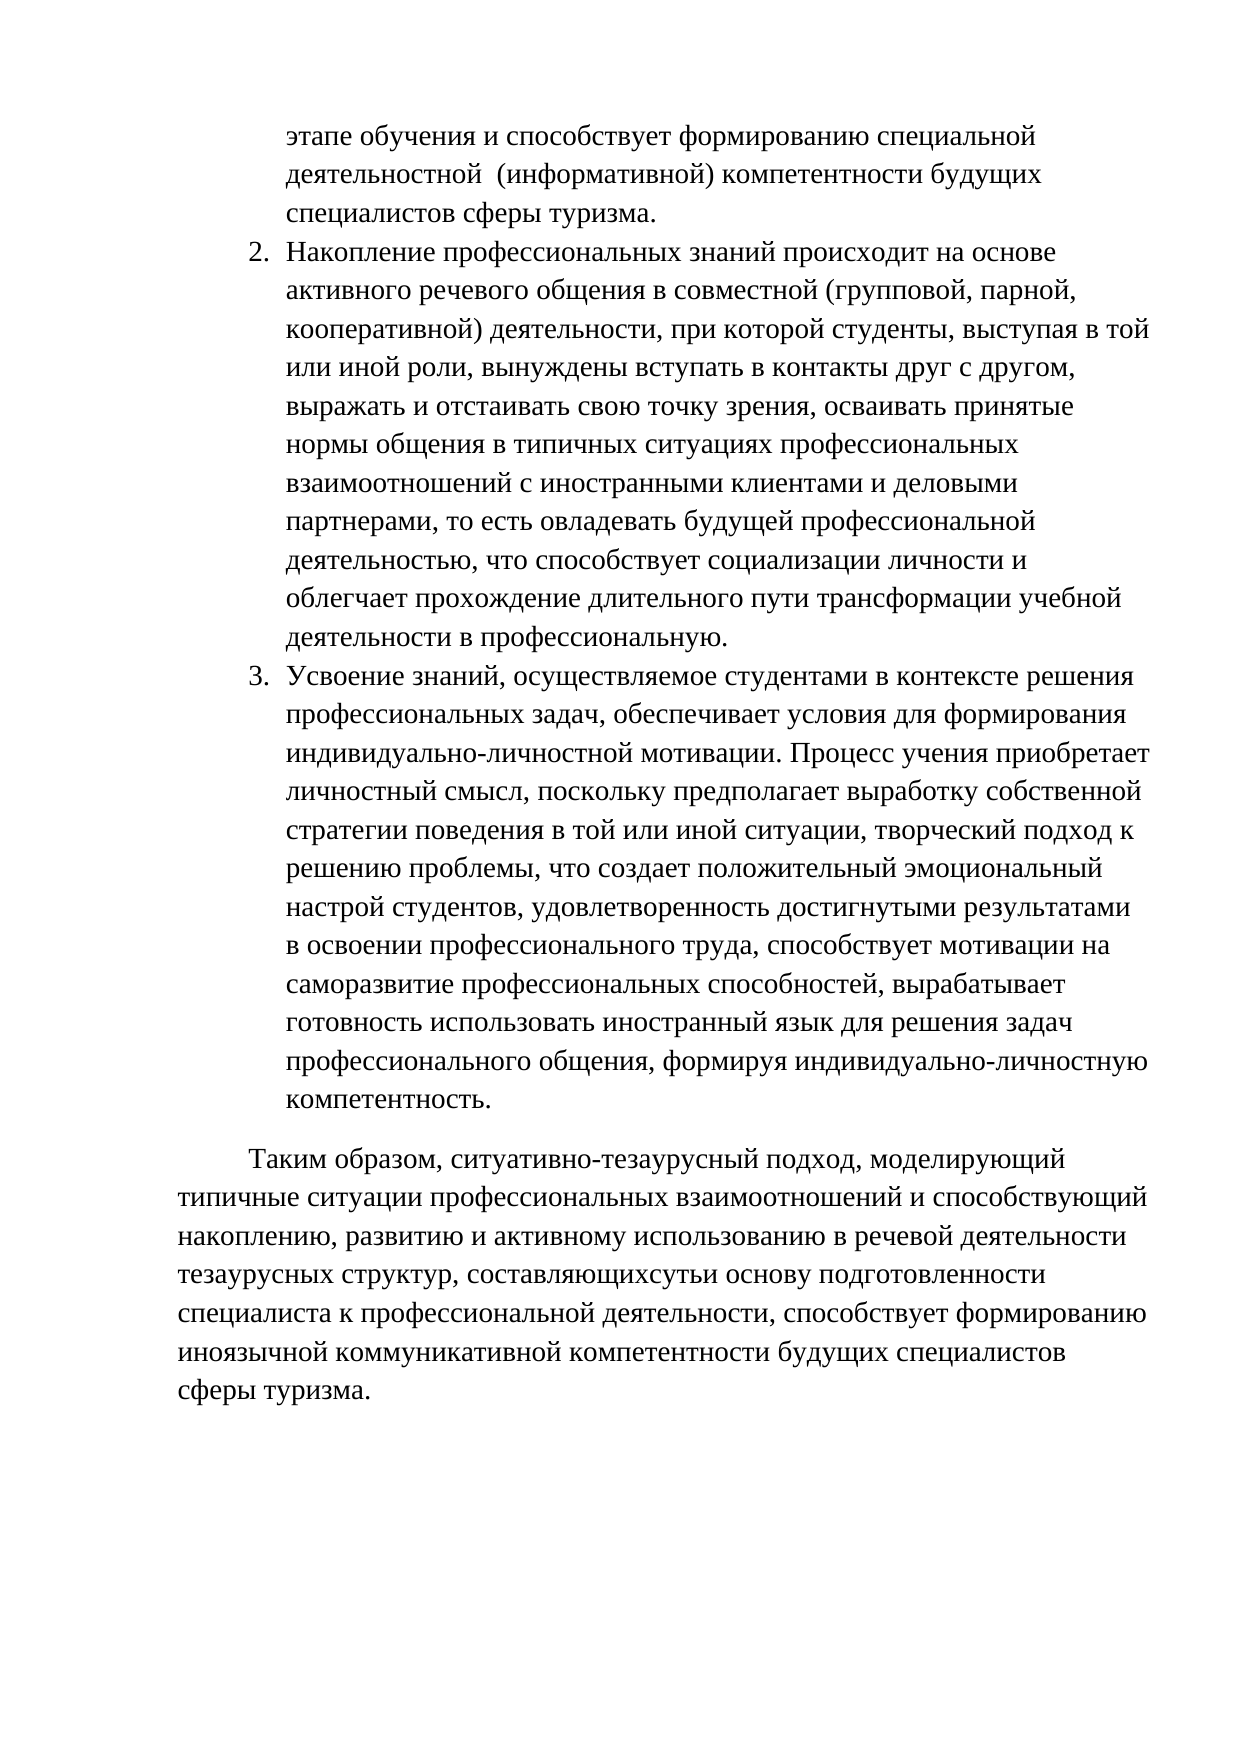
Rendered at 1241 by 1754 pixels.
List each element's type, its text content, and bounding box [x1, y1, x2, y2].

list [248, 118, 1152, 229]
list Усвоение знаний, осуществляемое студентами в контексте решения профессиональных задач, обеспечивает условия для формирования индивидуально-личностной мотивации. Процесс учения приобретает личностный смысл, поскольку предполагает выработку собственной стратегии поведения в той или иной ситуации, творческий подход к решению проблемы, что создает положительный эмоциональный настрой студентов, удовлетворенность достигнутыми результатами в освоении профессионального труда, способствует мотивации на саморазвитие профессиональных способностей, вырабатывает готовность использовать иностранный язык для решения задач профессионального общения, формируя индивидуально-личностную компетентность. [248, 658, 1152, 1115]
text Таким образом, ситуативно-тезаурусный подход, моделирующий типичные ситуации профессиональных взаимоотношений и способствующий накоплению, развитию и активному использованию в речевой деятельности тезаурусных структур, составляющихсутьи основу подготовленности специалиста к профессиональной деятельности, способствует формированию иноязычной коммуникативной компетентности будущих специалистов сферы туризма. [177, 1141, 1152, 1406]
list Накопление профессиональных знаний происходит на основе активного речевого общения в совместной (групповой, парной, кооперативной) деятельности, при которой студенты, выступая в той или иной роли, вынуждены вступать в контакты друг с другом, выражать и отстаивать свою точку зрения, осваивать принятые нормы общения в типичных ситуациях профессиональных взаимоотношений с иностранными клиентами и деловыми партнерами, то есть овладевать будущей профессиональной деятельностью, что способствует социализации личности и облегчает прохождение длительного пути трансформации учебной деятельности в профессиональную. [248, 234, 1152, 653]
